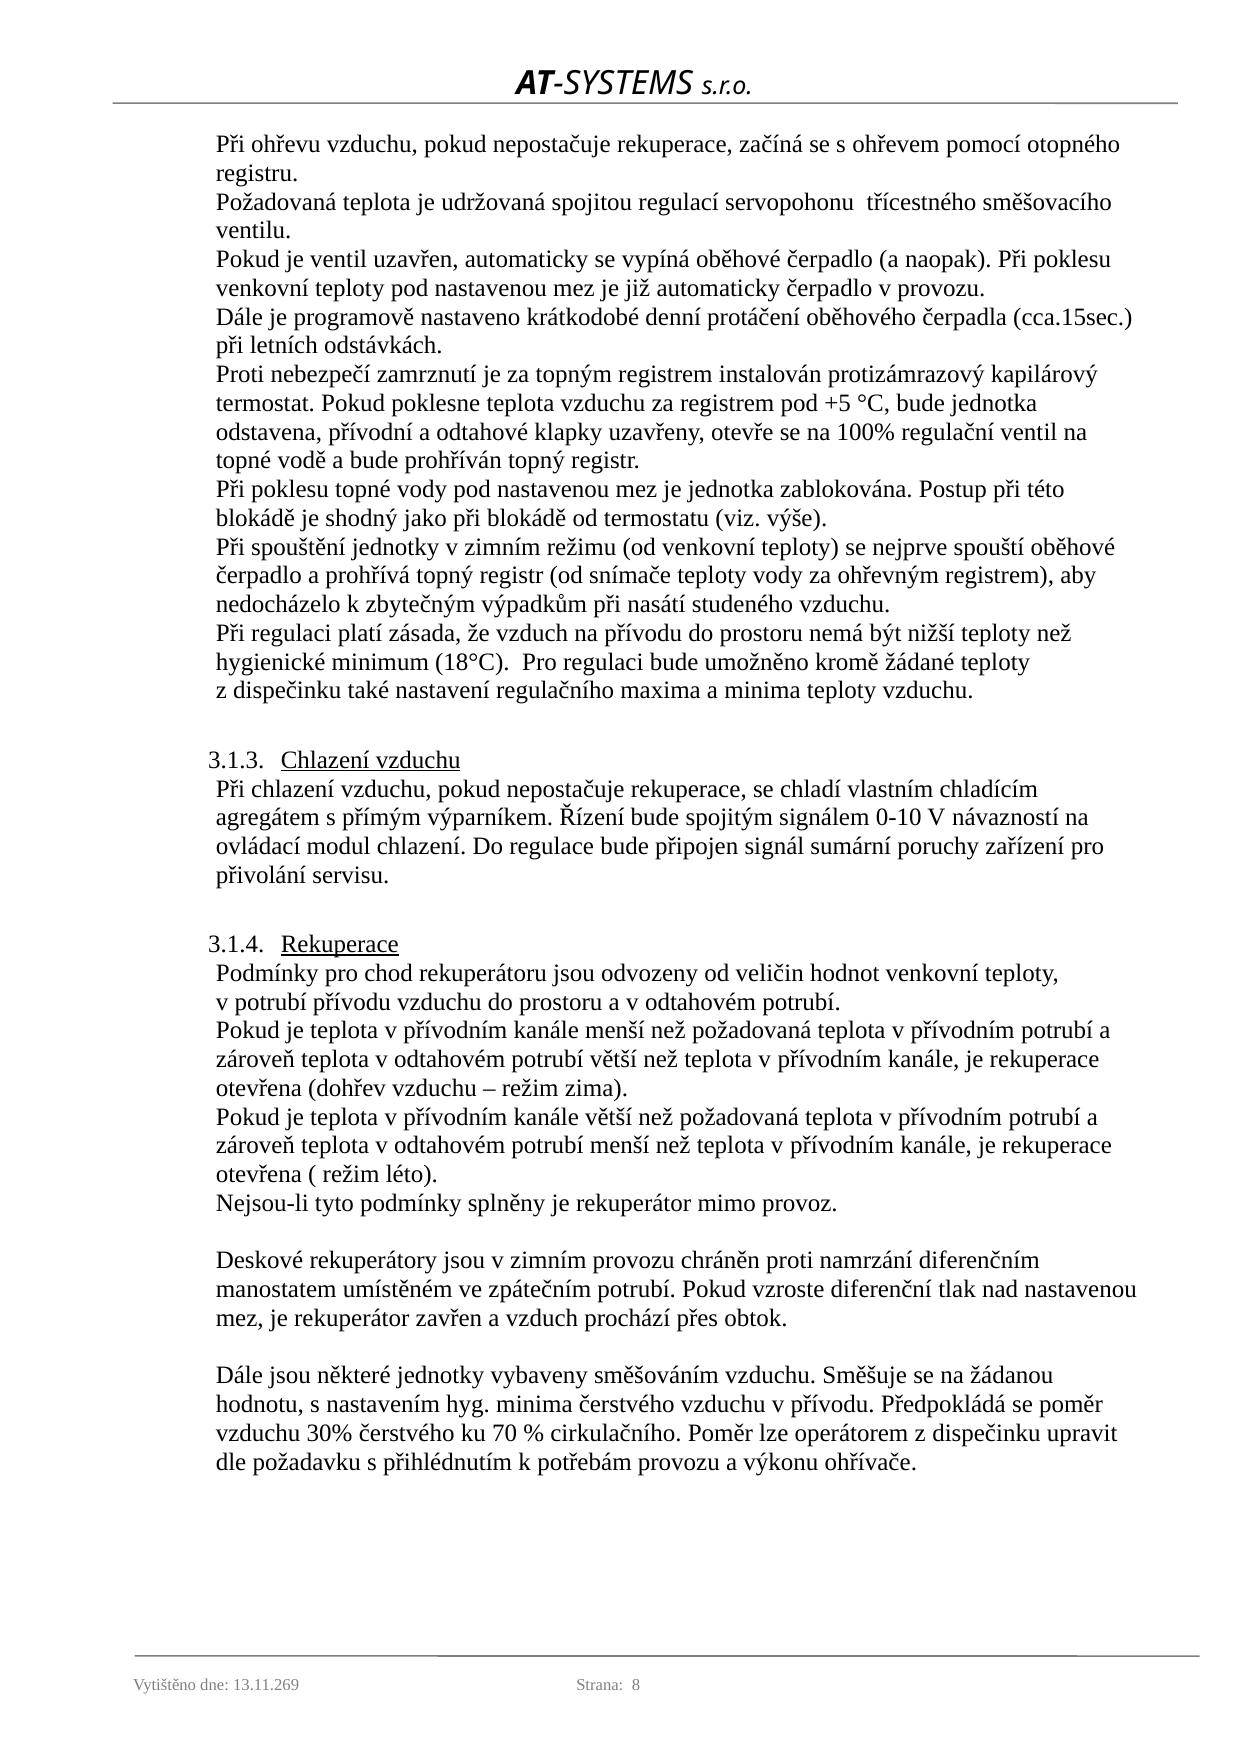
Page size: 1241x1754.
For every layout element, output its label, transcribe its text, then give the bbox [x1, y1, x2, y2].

text Při poklesu topné vody pod nastavenou mez je jednotka zablokována. Postup při této blokádě je shodný jako při blokádě od termostatu (viz. výše). [216, 474, 1139, 532]
text Při spouštění jednotky v zimním režimu (od venkovní teploty) se nejprve spouští oběhové čerpadlo a prohřívá topný registr (od snímače teploty vody za ohřevným registrem), aby nedocházelo k zbytečným výpadkům při nasátí studeného vzduchu. [216, 532, 1139, 618]
text Při regulaci platí zásada, že vzduch na přívodu do prostoru nemá být nižší teploty než hygienické minimum (18°C). Pro regulaci bude umožněno kromě žádané teploty z dispečinku také nastavení regulačního maxima a minima teploty vzduchu. [216, 618, 1139, 704]
text Pokud je teplota v přívodním kanále větší než požadovaná teplota v přívodním potrubí a zároveň teplota v odtahovém potrubí menší než teplota v přívodním kanále, je rekuperace otevřena ( režim léto). [216, 1102, 1139, 1188]
list Chlazení vzduchu [208, 745, 1139, 774]
text Dále je programově nastaveno krátkodobé denní protáčení oběhového čerpadla (cca.15sec.) při letních odstávkách. [216, 302, 1139, 359]
list Rekuperace [208, 929, 1139, 958]
text Při ohřevu vzduchu, pokud nepostačuje rekuperace, začíná se s ohřevem pomocí otopného registru. [216, 129, 1139, 187]
text Proti nebezpečí zamrznutí je za topným registrem instalován protizámrazový kapilárový termostat. Pokud poklesne teplota vzduchu za registrem pod +5 °C, bude jednotka odstavena, přívodní a odtahové klapky uzavřeny, otevře se na 100% regulační ventil na topné vodě a bude prohříván topný registr. [216, 359, 1139, 474]
text Požadovaná teplota je udržovaná spojitou regulací servopohonu třícestného směšovacího ventilu. [216, 187, 1139, 244]
text Dále jsou některé jednotky vybaveny směšováním vzduchu. Směšuje se na žádanou hodnotu, s nastavením hyg. minima čerstvého vzduchu v přívodu. Předpokládá se poměr vzduchu 30% čerstvého ku 70 % cirkulačního. Poměr lze operátorem z dispečinku upravit dle požadavku s přihlédnutím k potřebám provozu a výkonu ohřívače. [216, 1360, 1139, 1475]
text Při chlazení vzduchu, pokud nepostačuje rekuperace, se chladí vlastním chladícím agregátem s přímým výparníkem. Řízení bude spojitým signálem 0-10 V návazností na ovládací modul chlazení. Do regulace bude připojen signál sumární poruchy zařízení pro přivolání servisu. [216, 774, 1139, 889]
text Deskové rekuperátory jsou v zimním provozu chráněn proti namrzání diferenčním manostatem umístěném ve zpátečním potrubí. Pokud vzroste diferenční tlak nad nastavenou mez, je rekuperátor zavřen a vzduch prochází přes obtok. [216, 1245, 1139, 1332]
text Nejsou-li tyto podmínky splněny je rekuperátor mimo provoz. [216, 1188, 1139, 1217]
text Pokud je teplota v přívodním kanále menší než požadovaná teplota v přívodním potrubí a zároveň teplota v odtahovém potrubí větší než teplota v přívodním kanále, je rekuperace otevřena (dohřev vzduchu – režim zima). [216, 1015, 1139, 1102]
text Podmínky pro chod rekuperátoru jsou odvozeny od veličin hodnot venkovní teploty, v potrubí přívodu vzduchu do prostoru a v odtahovém potrubí. [216, 958, 1139, 1015]
text Pokud je ventil uzavřen, automaticky se vypíná oběhové čerpadlo (a naopak). Při poklesu venkovní teploty pod nastavenou mez je již automaticky čerpadlo v provozu. [216, 244, 1139, 302]
